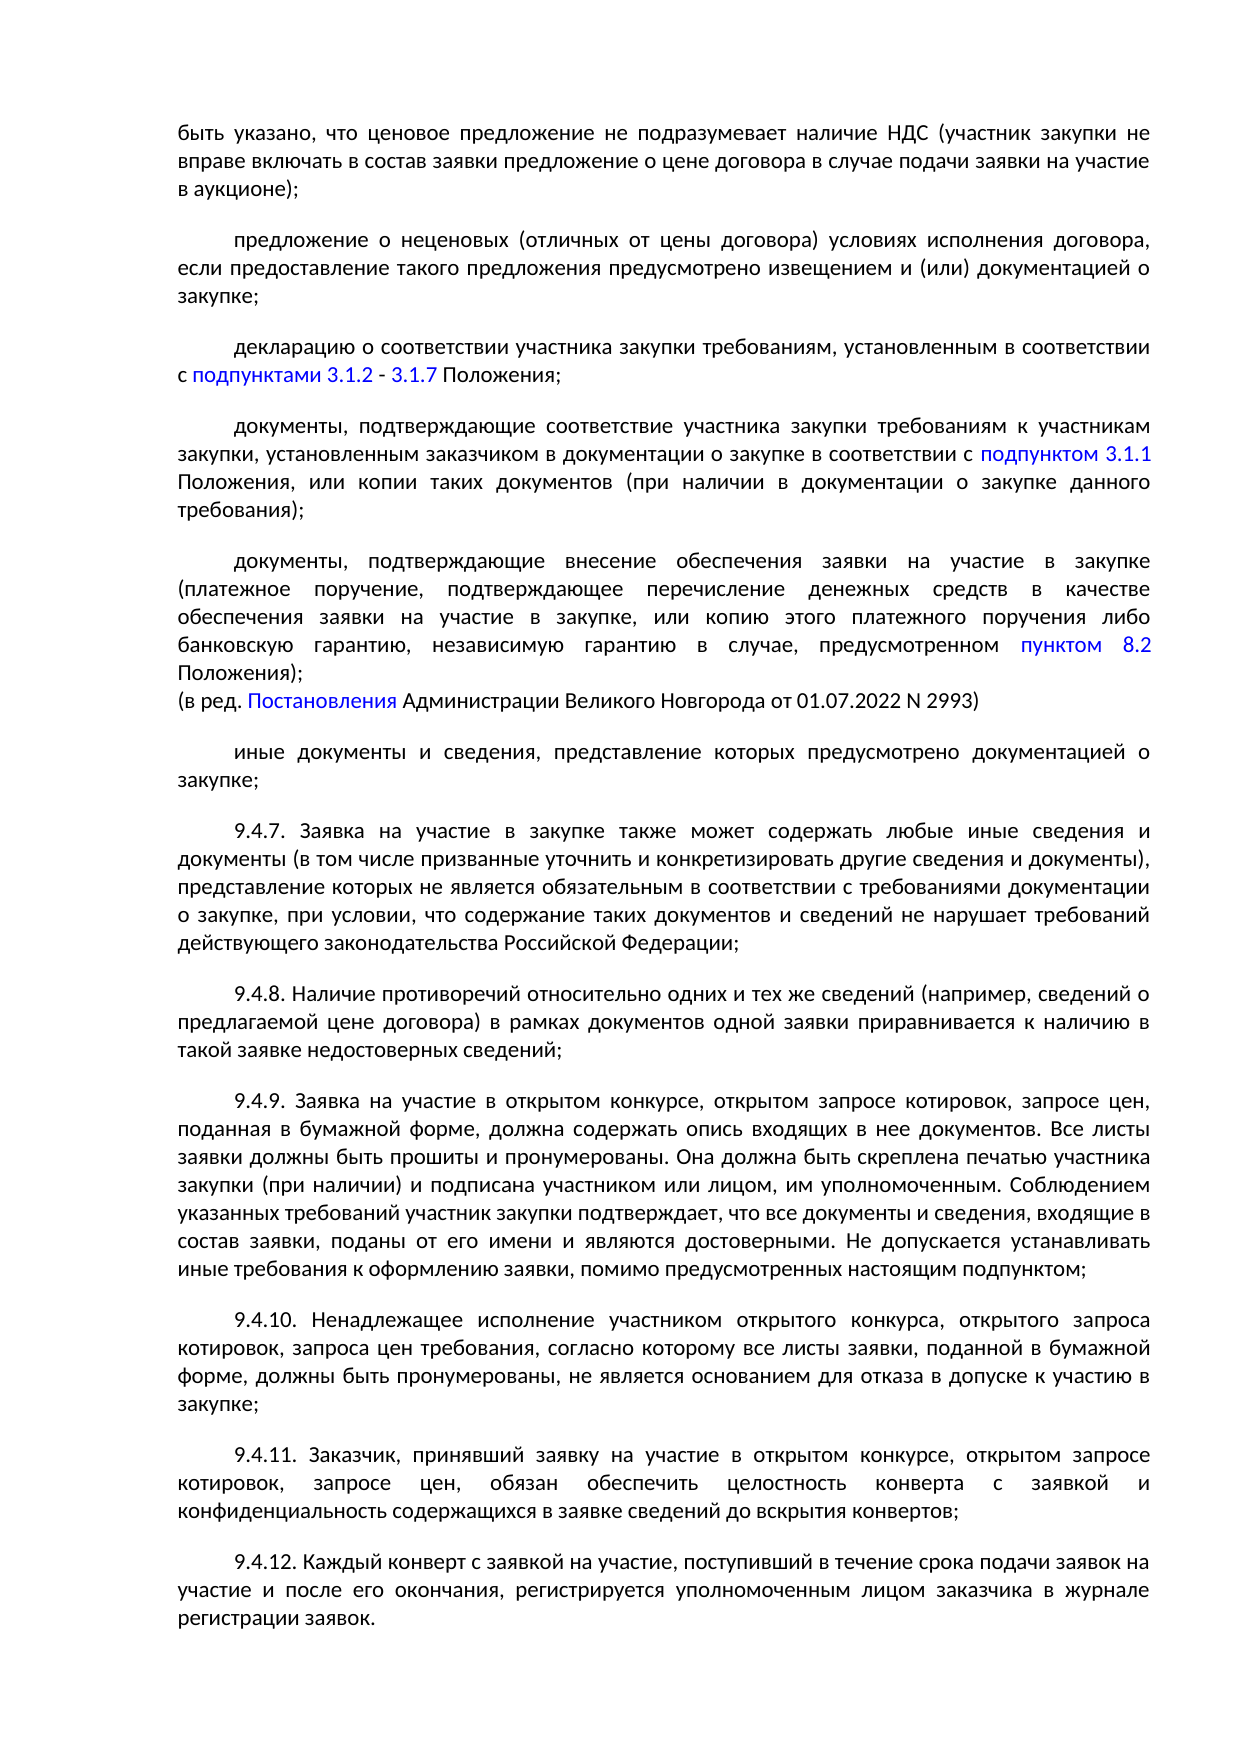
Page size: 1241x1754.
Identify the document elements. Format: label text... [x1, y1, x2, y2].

text 9.4.8. Наличие противоречий относительно одних и тех же сведений (например, сведений о предлагаемой цене договора) в рамках документов одной заявки приравнивается к наличию в такой заявке недостоверных сведений; [177, 979, 1152, 1063]
text документы, подтверждающие внесение обеспечения заявки на участие в закупке (платежное поручение, подтверждающее перечисление денежных средств в качестве обеспечения заявки на участие в закупке, или копию этого платежного поручения либо банковскую гарантию, независимую гарантию в случае, предусмотренном пунктом 8.2 Положения); [177, 546, 1152, 686]
text иные документы и сведения, представление которых предусмотрено документацией о закупке; [177, 737, 1152, 793]
text предложение о неценовых (отличных от цены договора) условиях исполнения договора, если предоставление такого предложения предусмотрено извещением и (или) документацией о закупке; [177, 225, 1152, 309]
text 9.4.7. Заявка на участие в закупке также может содержать любые иные сведения и документы (в том числе призванные уточнить и конкретизировать другие сведения и документы), представление которых не является обязательным в соответствии с требованиями документации о закупке, при условии, что содержание таких документов и сведений не нарушает требований действующего законодательства Российской Федерации; [177, 816, 1152, 956]
text документы, подтверждающие соответствие участника закупки требованиям к участникам закупки, установленным заказчиком в документации о закупке в соответствии с подпунктом 3.1.1 Положения, или копии таких документов (при наличии в документации о закупке данного требования); [177, 411, 1152, 523]
text 9.4.9. Заявка на участие в открытом конкурсе, открытом запросе котировок, запросе цен, поданная в бумажной форме, должна содержать опись входящих в нее документов. Все листы заявки должны быть прошиты и пронумерованы. Она должна быть скреплена печатью участника закупки (при наличии) и подписана участником или лицом, им уполномоченным. Соблюдением указанных требований участник закупки подтверждает, что все документы и сведения, входящие в состав заявки, поданы от его имени и являются достоверными. Не допускается устанавливать иные требования к оформлению заявки, помимо предусмотренных настоящим подпунктом; [177, 1086, 1152, 1282]
text декларацию о соответствии участника закупки требованиям, установленным в соответствии с подпунктами 3.1.2 - 3.1.7 Положения; [177, 332, 1152, 388]
text 9.4.11. Заказчик, принявший заявку на участие в открытом конкурсе, открытом запросе котировок, запросе цен, обязан обеспечить целостность конверта с заявкой и конфиденциальность содержащихся в заявке сведений до вскрытия конвертов; [177, 1440, 1152, 1524]
text 9.4.10. Ненадлежащее исполнение участником открытого конкурса, открытого запроса котировок, запроса цен требования, согласно которому все листы заявки, поданной в бумажной форме, должны быть пронумерованы, не является основанием для отказа в допуске к участию в закупке; [177, 1305, 1152, 1417]
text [177, 118, 1152, 202]
text (в ред. Постановления Администрации Великого Новгорода от 01.07.2022 N 2993) [177, 686, 1152, 714]
text 9.4.12. Каждый конверт с заявкой на участие, поступивший в течение срока подачи заявок на участие и после его окончания, регистрируется уполномоченным лицом заказчика в журнале регистрации заявок. [177, 1547, 1152, 1631]
